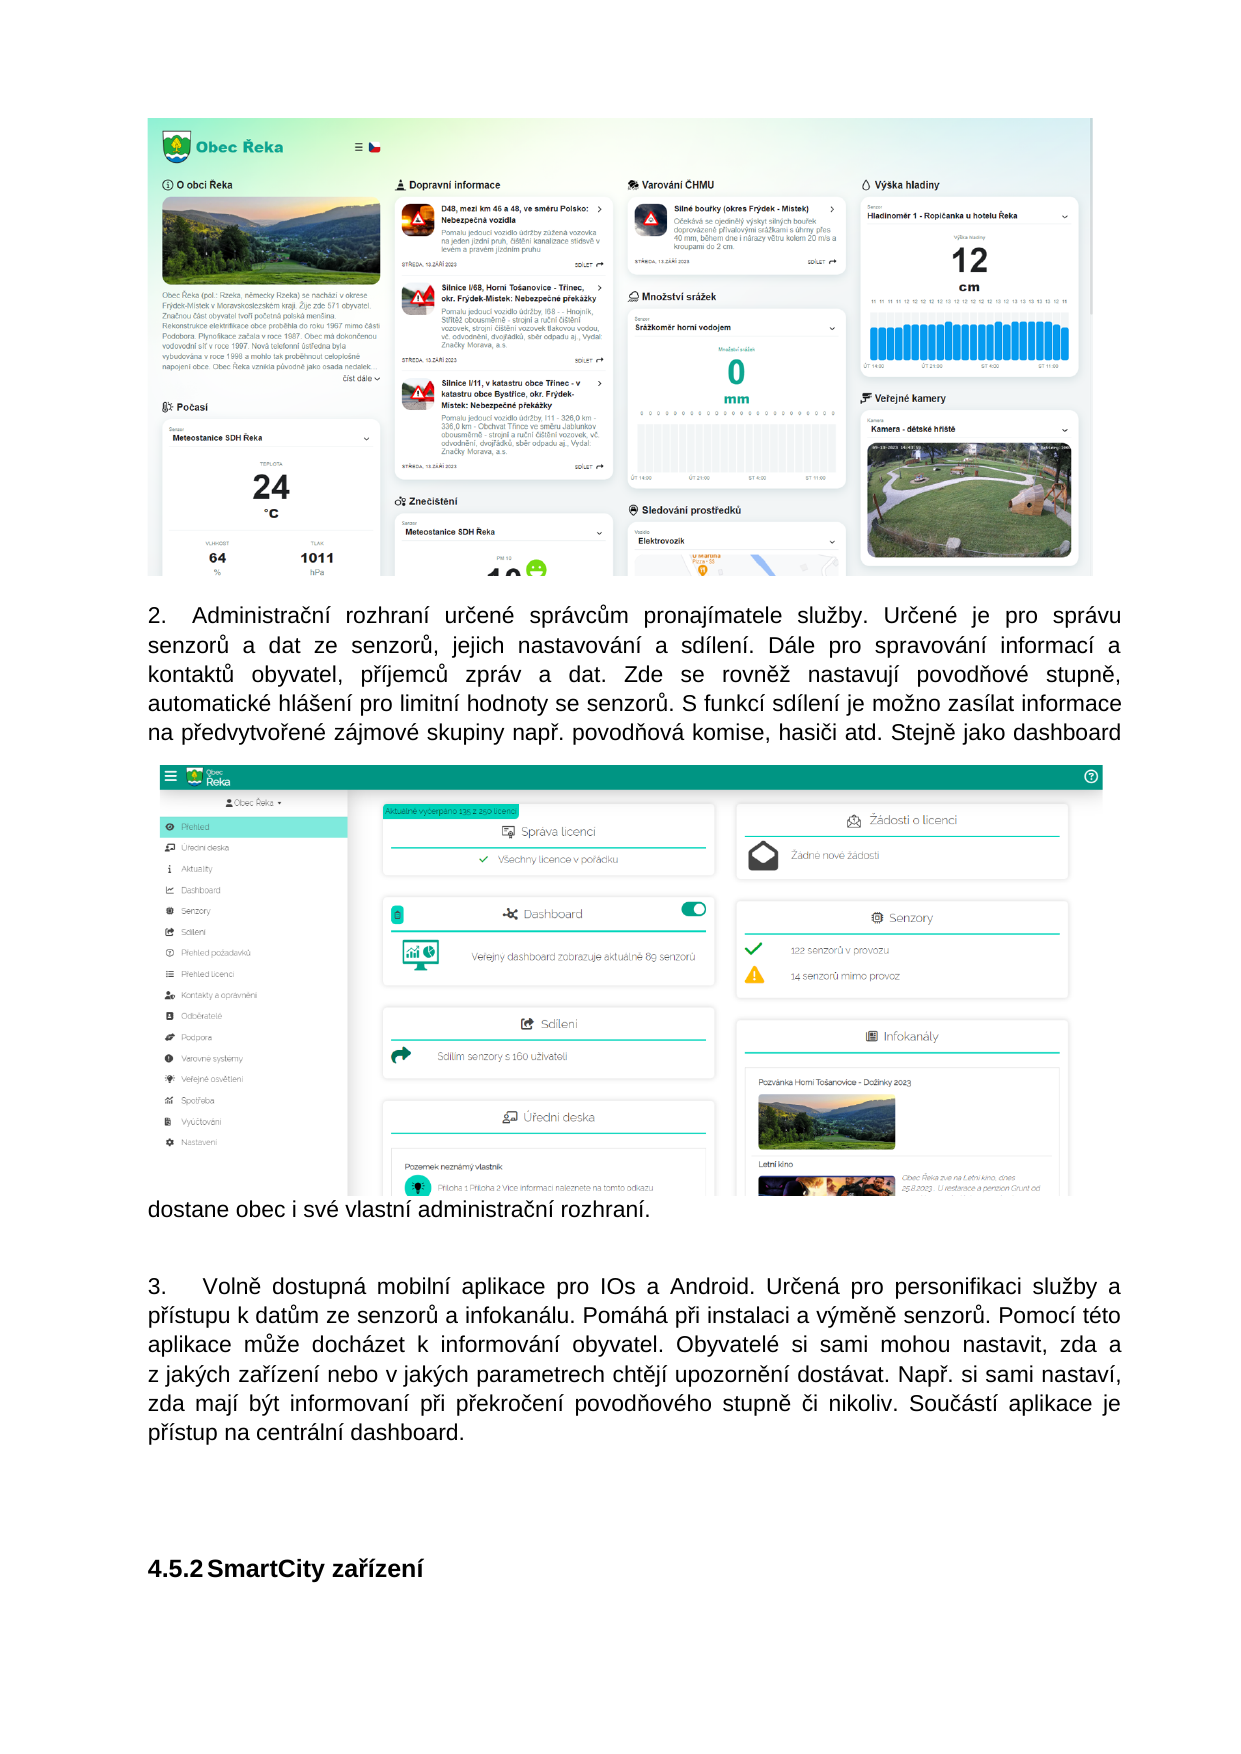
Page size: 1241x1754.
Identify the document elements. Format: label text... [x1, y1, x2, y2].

picture [147, 118, 1093, 576]
text SmartCity zařízení [148, 1132, 1122, 1161]
text 2. Administrační rozhraní určené správcům pronajímatele služby. Určené je pro správu senzorů a dat ze senzorů, jejich nastavování a sdílení. Dále pro spravování informací a kontaktů obyvatel, příjemců zpráv a dat. Zde se rovněž nastavují povodňové stupně, automatické hlášení pro limitní hodnoty se senzorů. S funkcí sdílení je možno zasílat informace na předvytvořené zájmové skupiny např. povodňová komise, hasiči atd. Stejně jako dashboard dostane obec i své vlastní administrační rozhraní. [148, 600, 1122, 801]
text 3. Volně dostupná mobilní aplikace pro IOs a Android. Určená pro personifikaci služby a přístupu k datům ze senzorů a infokanálu. Pomáhá při instalaci a výměně senzorů. Pomocí této aplikace může docházet k informování obyvatel. Obyvatelé si sami mohou nastavit, zda a z jakých zařízení nebo v jakých parametrech chtějí upozornění dostávat. Např. si sami nastaví, zda mají být informovaní při překročení povodňového stupně či nikoliv. Součástí aplikace je přístup na centrální dashboard. [148, 848, 1122, 1023]
